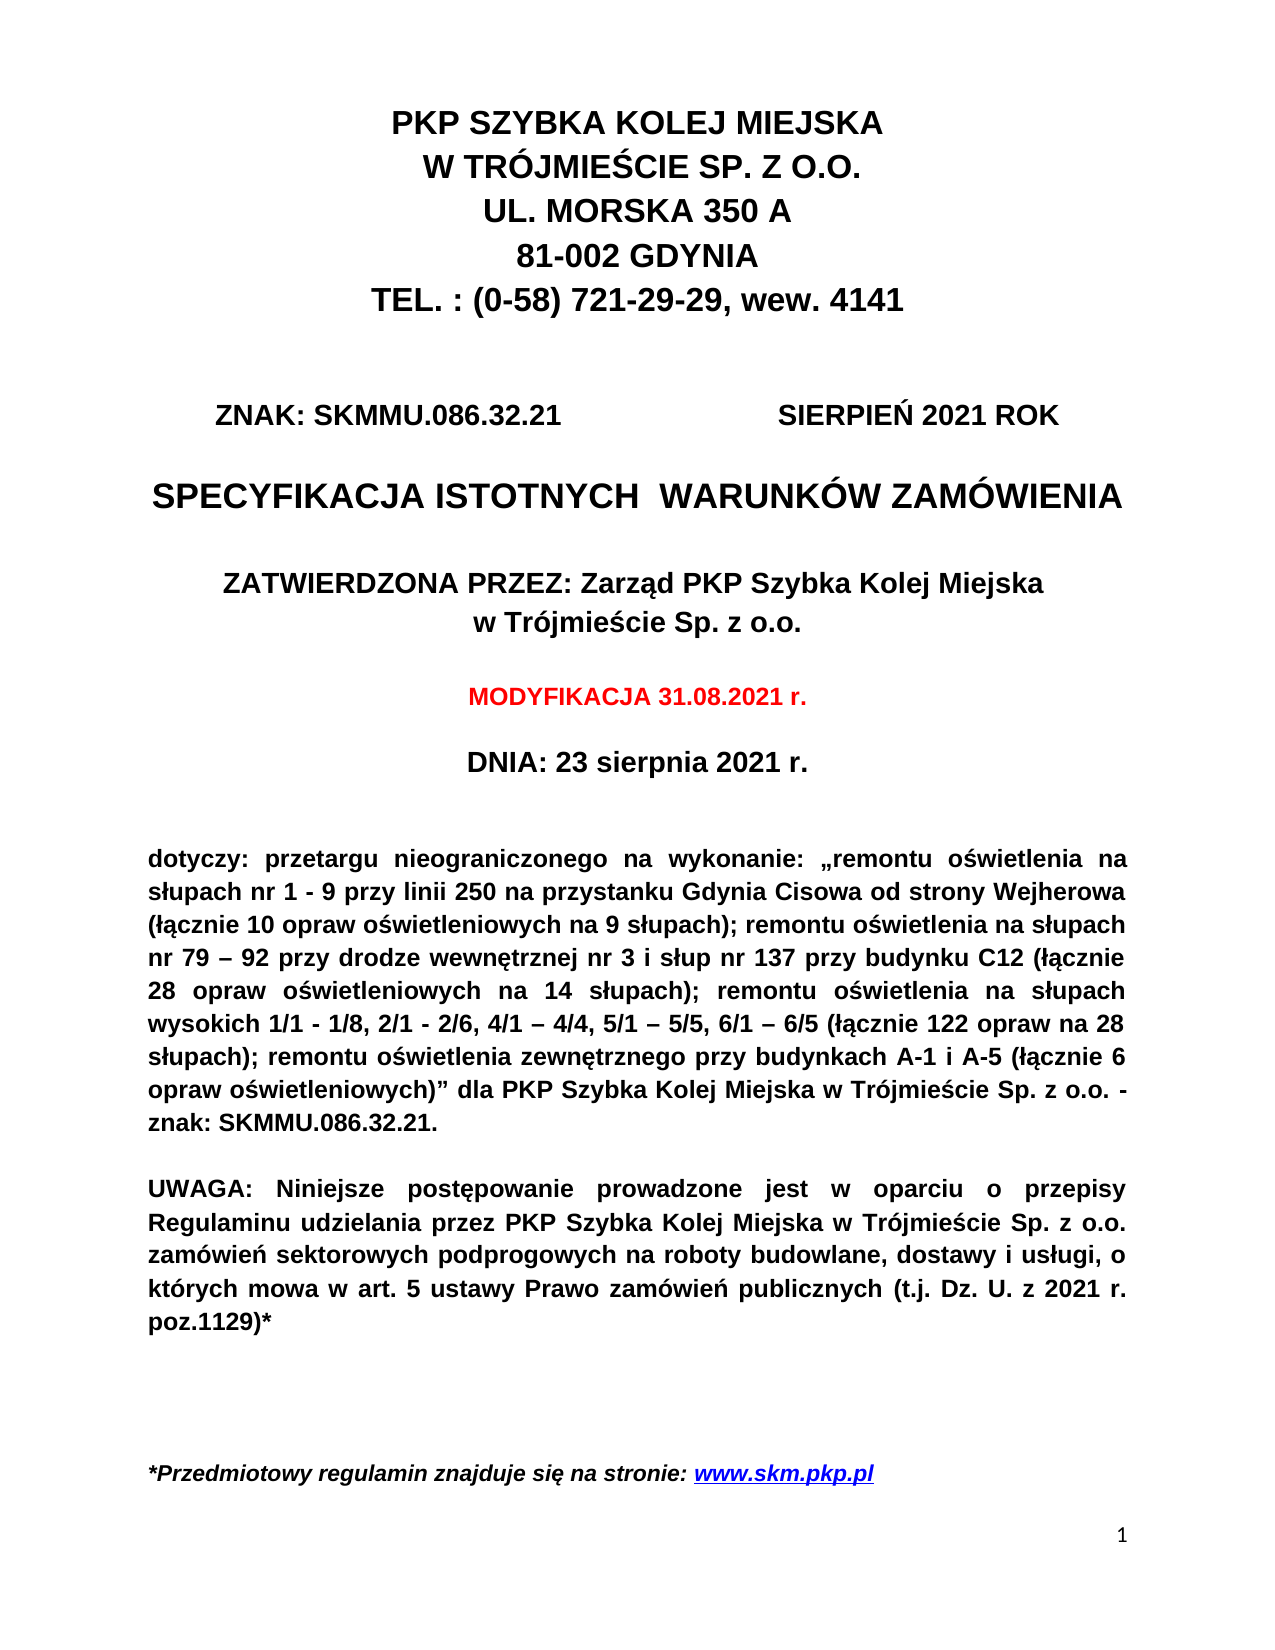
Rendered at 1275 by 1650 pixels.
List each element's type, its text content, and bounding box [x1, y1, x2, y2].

text ZATWIERDZONA PRZEZ: Zarząd PKP Szybka Kolej Miejska w Trójmieście Sp. z o.o. [148, 566, 1127, 638]
text PKP SZYBKA KOLEJ MIEJSKA [148, 103, 1127, 142]
text DNIA: 23 sierpnia 2021 r. [148, 745, 1127, 779]
text TEL. : (0-58) 721-29-29, wew. 4141 [148, 280, 1127, 318]
text UL. MORSKA 350 A [148, 192, 1127, 230]
text ZNAK: SKMMU.086.32.21 SIERPIEŃ 2021 ROK [148, 398, 1127, 432]
text SPECYFIKACJA ISTOTNYCH WARUNKÓW ZAMÓWIENIA [148, 476, 1127, 516]
text *Przedmiotowy regulamin znajduje się na stronie: www.skm.pkp.pl [148, 1460, 1127, 1487]
text UWAGA: Niniejsze postępowanie prowadzone jest w oparciu o przepisy Regulaminu udzielania przez PKP Szybka Kolej Miejska w Trójmieście Sp. z o.o. zamówień sektorowych podprogowych na roboty budowlane, dostawy i usługi, o których mowa w art. 5 ustawy Prawo zamówień publicznych (t.j. Dz. U. z 2021 r. poz.1129)* [148, 1174, 1127, 1335]
text MODYFIKACJA 31.08.2021 r. [148, 682, 1127, 711]
text 81-002 GDYNIA [148, 236, 1127, 274]
text W TRÓJMIEŚCIE SP. Z O.O. [148, 147, 1127, 186]
text dotyczy: przetargu nieograniczonego na wykonanie: „remontu oświetlenia na słupach nr 1 - 9 przy linii 250 na przystanku Gdynia Cisowa od strony Wejherowa (łącznie 10 opraw oświetleniowych na 9 słupach); remontu oświetlenia na słupach nr 79 – 92 przy drodze wewnętrznej nr 3 i słup nr 137 przy budynku C12 (łącznie 28 opraw oświetleniowych na 14 słupach); remontu oświetlenia na słupach wysokich 1/1 - 1/8, 2/1 - 2/6, 4/1 – 4/4, 5/1 – 5/5, 6/1 – 6/5 (łącznie 122 opraw na 28 słupach); remontu oświetlenia zewnętrznego przy budynkach A-1 i A-5 (łącznie 6 opraw oświetleniowych)” dla PKP Szybka Kolej Miejska w Trójmieście Sp. z o.o. - znak: SKMMU.086.32.21. [148, 844, 1127, 1137]
